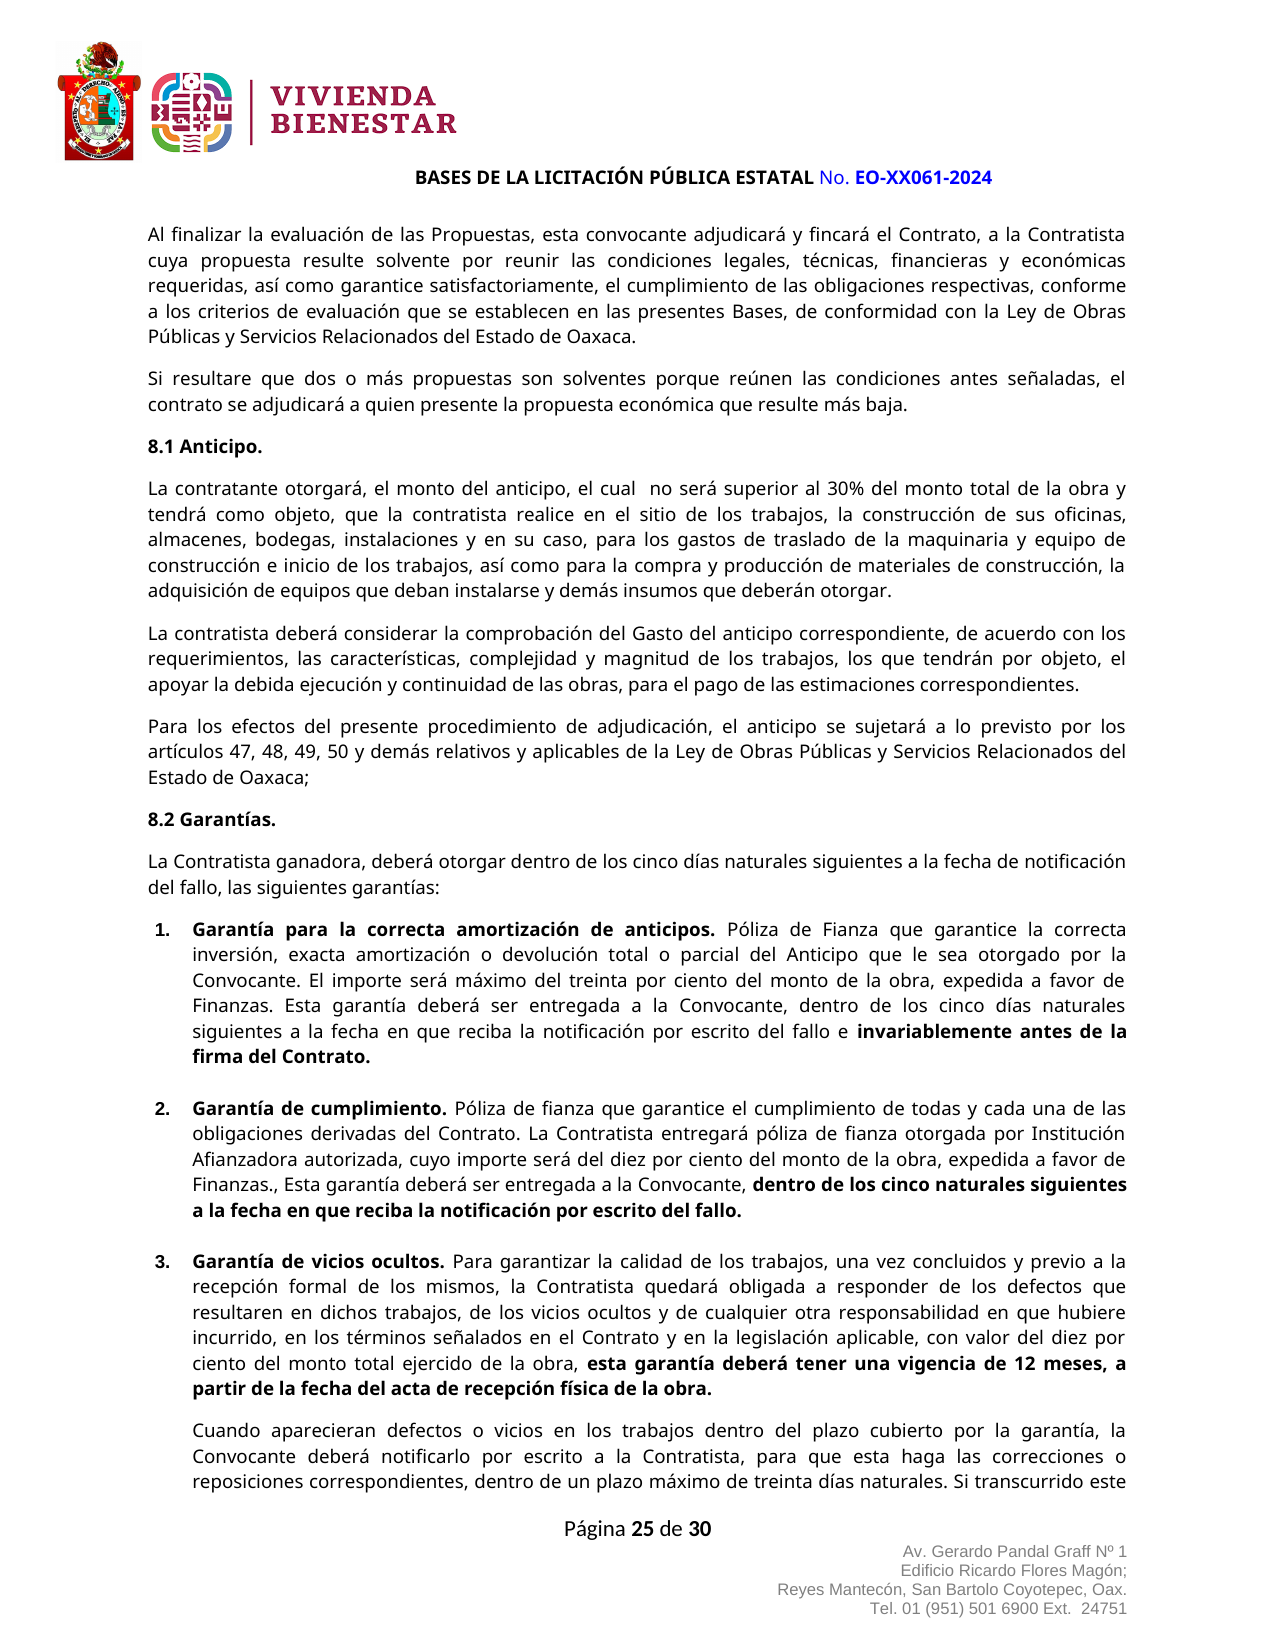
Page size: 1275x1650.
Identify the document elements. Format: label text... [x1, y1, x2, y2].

text Si resultare que dos o más propuestas son solventes porque reúnen las condiciones antes señaladas, el contrato se adjudicará a quien presente la propuesta económica que resulte más baja. [148, 366, 1127, 417]
text La contratista deberá considerar la comprobación del Gasto del anticipo correspondiente, de acuerdo con los requerimientos, las características, complejidad y magnitud de los trabajos, los que tendrán por objeto, el apoyar la debida ejecución y continuidad de las obras, para el pago de las estimaciones correspondientes. [148, 620, 1127, 696]
text La Contratista ganadora, deberá otorgar dentro de los cinco días naturales siguientes a la fecha de notificación del fallo, las siguientes garantías: [148, 848, 1127, 899]
picture [147, 64, 473, 161]
text 8.2 Garantías. [148, 806, 1127, 832]
list Garantía para la correcta amortización de anticipos. Póliza de Fianza que garantice la correcta inversión, exacta amortización o devolución total o parcial del Anticipo que le sea otorgado por la Convocante. El importe será máximo del treinta por ciento del monto de la obra, expedida a favor de Finanzas. Esta garantía deberá ser entregada a la Convocante, dentro de los cinco días naturales siguientes a la fecha en que reciba la notificación por escrito del fallo e invariablemente antes de la firma del Contrato. [154, 916, 1127, 1069]
text La contratante otorgará, el monto del anticipo, el cual no será superior al 30% del monto total de la obra y tendrá como objeto, que la contratista realice en el sitio de los trabajos, la construcción de sus oficinas, almacenes, bodegas, instalaciones y en su caso, para los gastos de traslado de la maquinaria y equipo de construcción e inicio de los trabajos, así como para la compra y producción de materiales de construcción, la adquisición de equipos que deban instalarse y demás insumos que deberán otorgar. [148, 476, 1127, 603]
text Al finalizar la evaluación de las Propuestas, esta convocante adjudicará y fincará el Contrato, a la Contratista cuya propuesta resulte solvente por reunir las condiciones legales, técnicas, financieras y económicas requeridas, así como garantice satisfactoriamente, el cumplimiento de las obligaciones respectivas, conforme a los criterios de evaluación que se establecen en las presentes Bases, de conformidad con la Ley de Obras Públicas y Servicios Relacionados del Estado de Oaxaca. [148, 221, 1127, 349]
list Garantía de cumplimiento. Póliza de fianza que garantice el cumplimiento de todas y cada una de las obligaciones derivadas del Contrato. La Contratista entregará póliza de fianza otorgada por Institución Afianzadora autorizada, cuyo importe será del diez por ciento del monto de la obra, expedida a favor de Finanzas., Esta garantía deberá ser entregada a la Convocante, dentro de los cinco naturales siguientes a la fecha en que reciba la notificación por escrito del fallo. [154, 1095, 1127, 1222]
picture [55, 41, 143, 163]
text 8.1 Anticipo. [148, 433, 1127, 459]
list Garantía de vicios ocultos. Para garantizar la calidad de los trabajos, una vez concluidos y previo a la recepción formal de los mismos, la Contratista quedará obligada a responder de los defectos que resultaren en dichos trabajos, de los vicios ocultos y de cualquier otra responsabilidad en que hubiere incurrido, en los términos señalados en el Contrato y en la legislación aplicable, con valor del diez por ciento del monto total ejercido de la obra, esta garantía deberá tener una vigencia de 12 meses, a partir de la fecha del acta de recepción física de la obra. [154, 1248, 1127, 1401]
text Para los efectos del presente procedimiento de adjudicación, el anticipo se sujetará a lo previsto por los artículos 47, 48, 49, 50 y demás relativos y aplicables de la Ley de Obras Públicas y Servicios Relacionados del Estado de Oaxaca; [148, 713, 1127, 790]
